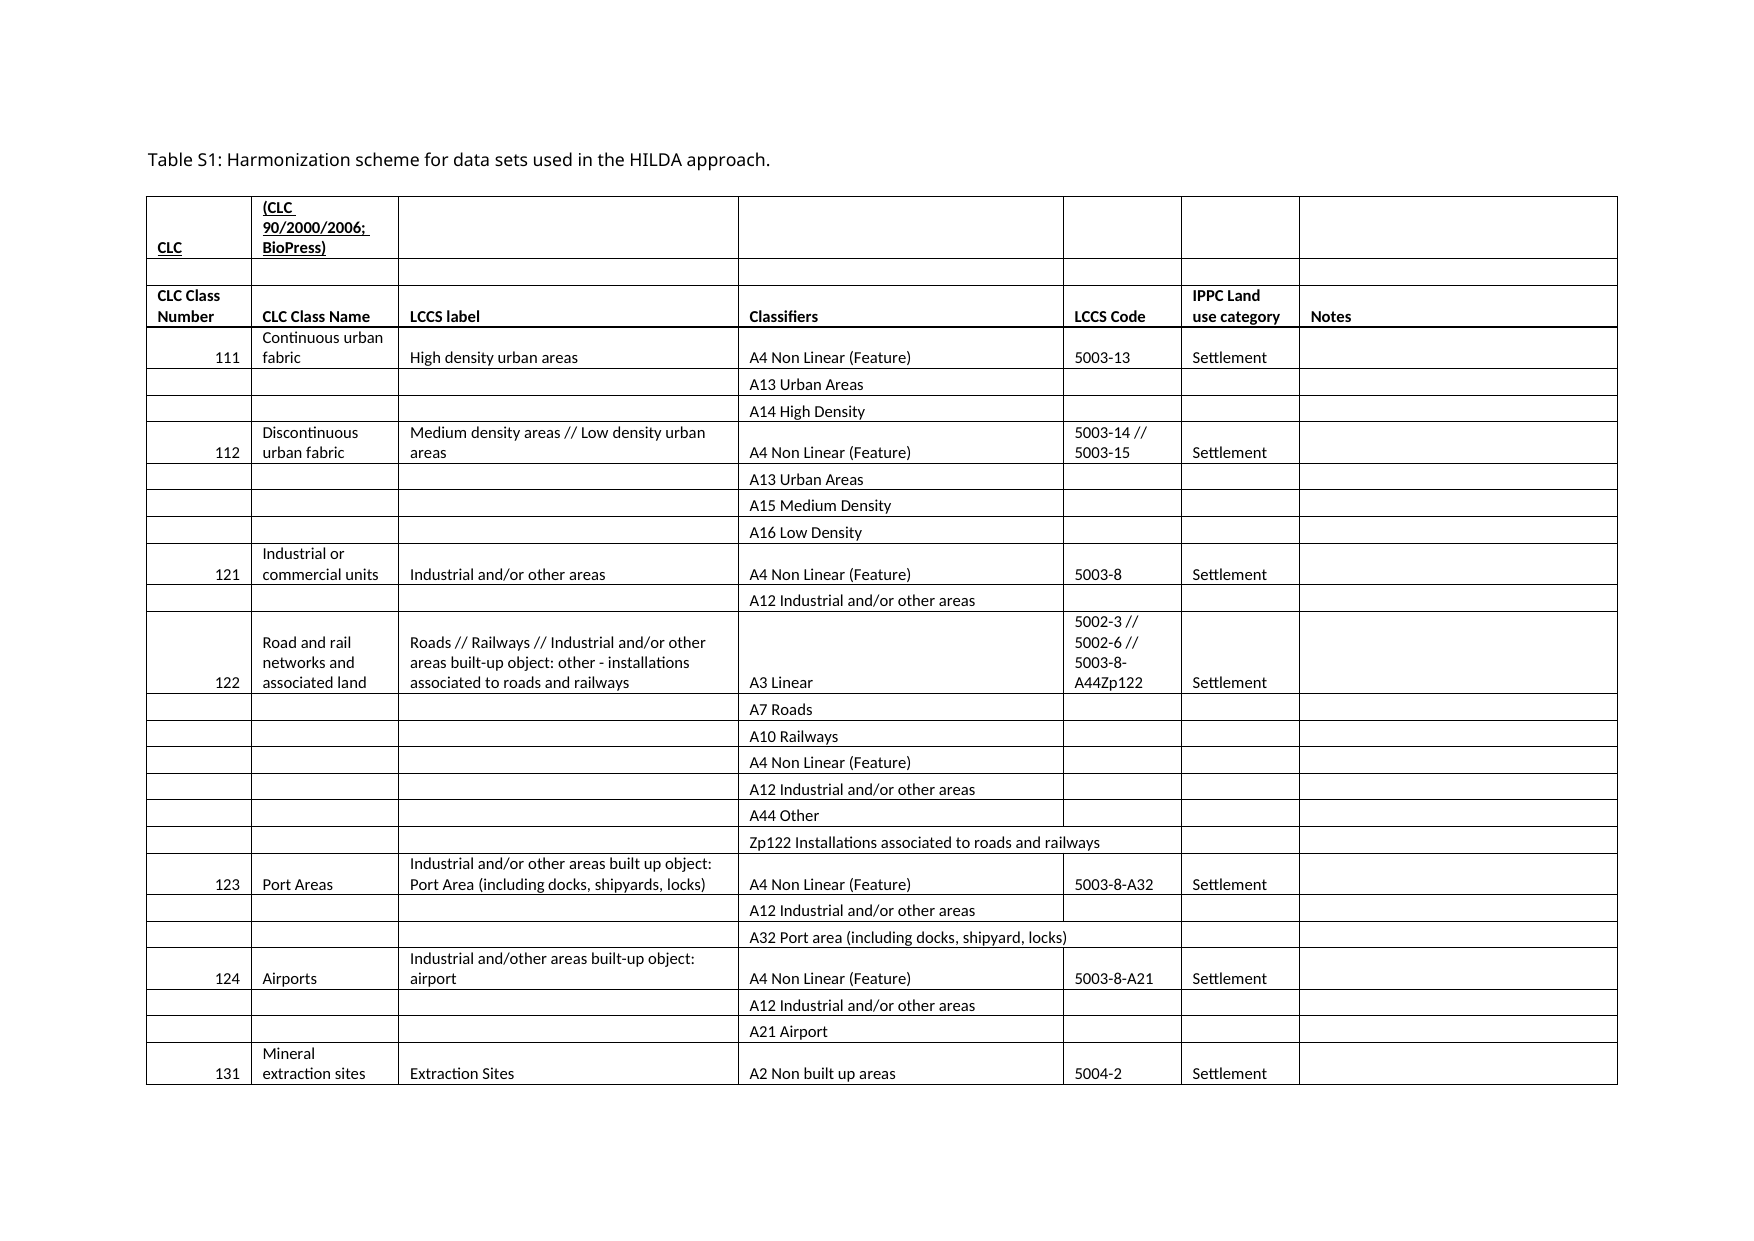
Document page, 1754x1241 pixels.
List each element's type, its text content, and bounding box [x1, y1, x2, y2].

table_cell [1064, 1016, 1181, 1042]
table_cell Industrial and/or other areas built up object: Port Area (including docks, shipyards, locks) [399, 854, 738, 894]
table_cell [1182, 396, 1299, 421]
table_cell [1064, 747, 1181, 773]
table_header [1064, 197, 1181, 258]
table_cell 131 [147, 1043, 251, 1084]
table_cell A21 Airport [739, 1016, 1063, 1042]
table_cell A15 Medium Density [739, 490, 1063, 516]
table_cell 111 [147, 328, 251, 368]
table_cell [399, 694, 738, 719]
table_cell [252, 721, 398, 746]
table_cell [1182, 827, 1299, 852]
table_cell [399, 396, 738, 421]
table_cell [147, 694, 251, 719]
table_cell LCCS Code [1064, 286, 1181, 326]
table_cell [252, 396, 398, 421]
table_cell A2 Non built up areas [739, 1043, 1063, 1084]
table_cell A4 Non Linear (Feature) [739, 422, 1063, 463]
table_cell 122 [147, 612, 251, 693]
table_header CLC [147, 197, 251, 258]
table_header [1300, 197, 1617, 258]
table_cell [1064, 895, 1181, 921]
table_cell Settlement [1182, 948, 1299, 989]
table_cell [147, 517, 251, 542]
table_cell [399, 721, 738, 746]
table_cell Industrial and/or other areas [399, 544, 738, 584]
table_cell CLC Class Name [252, 286, 398, 326]
table_cell [252, 990, 398, 1015]
table_cell Road and rail networks and associated land [252, 612, 398, 693]
table_cell A13 Urban Areas [739, 369, 1063, 394]
table_cell [1300, 544, 1617, 584]
table_cell [1300, 1016, 1617, 1042]
table_cell [1300, 990, 1617, 1015]
table_cell [147, 369, 251, 394]
table_cell Classifiers [739, 286, 1063, 326]
text Table S1: Harmonization scheme for data sets used in the HILDA approach. [148, 148, 1606, 172]
table_cell [147, 774, 251, 799]
table_cell [252, 922, 398, 947]
table_cell [1182, 369, 1299, 394]
table_cell [1182, 721, 1299, 746]
table_cell [1064, 800, 1181, 826]
table_cell 5003-8 [1064, 544, 1181, 584]
table_cell [1064, 721, 1181, 746]
table_cell [252, 800, 398, 826]
table_cell [1300, 396, 1617, 421]
table_cell [1182, 517, 1299, 542]
table_cell Settlement [1182, 1043, 1299, 1084]
table_cell 124 [147, 948, 251, 989]
table_cell [399, 517, 738, 542]
table_cell [399, 490, 738, 516]
table_cell [1300, 827, 1617, 852]
table_header [399, 197, 738, 258]
table_cell [1182, 747, 1299, 773]
table_cell [1064, 396, 1181, 421]
table_cell [252, 827, 398, 852]
table_cell [252, 517, 398, 542]
table_cell [1300, 721, 1617, 746]
table_cell [1064, 517, 1181, 542]
table_cell Notes [1300, 286, 1617, 326]
table_cell A13 Urban Areas [739, 464, 1063, 489]
table_cell [1300, 1043, 1617, 1084]
table_cell [147, 800, 251, 826]
table_cell Industrial or commercial units [252, 544, 398, 584]
table_cell Extraction Sites [399, 1043, 738, 1084]
table_cell Port Areas [252, 854, 398, 894]
table_cell IPPC Land use category [1182, 286, 1299, 326]
table_cell [399, 585, 738, 611]
table_cell A7 Roads [739, 694, 1063, 719]
table_cell A12 Industrial and/or other areas [739, 895, 1063, 921]
table_cell [1300, 774, 1617, 799]
table_cell A16 Low Density [739, 517, 1063, 542]
table_cell [252, 490, 398, 516]
table_cell [1300, 369, 1617, 394]
table_cell A10 Railways [739, 721, 1063, 746]
table_cell [1300, 747, 1617, 773]
table_cell [399, 800, 738, 826]
table_cell A12 Industrial and/or other areas [739, 990, 1063, 1015]
table_cell Settlement [1182, 854, 1299, 894]
table_cell [1182, 774, 1299, 799]
table_cell [1182, 922, 1299, 947]
table_cell [1300, 854, 1617, 894]
table_cell [252, 747, 398, 773]
table_header [739, 197, 1063, 258]
table_cell [1064, 259, 1181, 285]
table_cell [252, 1016, 398, 1042]
table_cell 5002-3 // 5002-6 // 5003-8-A44Zp122 [1064, 612, 1181, 693]
table_cell Zp122 Installations associated to roads and railways [739, 827, 1181, 852]
table_cell [147, 747, 251, 773]
table_cell [1300, 694, 1617, 719]
table_cell A4 Non Linear (Feature) [739, 544, 1063, 584]
table_cell [147, 895, 251, 921]
table_cell A12 Industrial and/or other areas [739, 774, 1063, 799]
table_cell A12 Industrial and/or other areas [739, 585, 1063, 611]
table_cell [252, 585, 398, 611]
table_cell Settlement [1182, 422, 1299, 463]
table_cell [1182, 490, 1299, 516]
table_header [1182, 197, 1299, 258]
table_cell [399, 827, 738, 852]
table_cell [1300, 612, 1617, 693]
table_cell [252, 464, 398, 489]
table_cell [399, 774, 738, 799]
table_cell A14 High Density [739, 396, 1063, 421]
table_cell 123 [147, 854, 251, 894]
table_cell 121 [147, 544, 251, 584]
table_cell [1300, 422, 1617, 463]
table_cell [1064, 464, 1181, 489]
table_cell [147, 1016, 251, 1042]
table_cell [1182, 694, 1299, 719]
table_cell [399, 922, 738, 947]
table_cell 5003-8-A21 [1064, 948, 1181, 989]
table_cell A4 Non Linear (Feature) [739, 854, 1063, 894]
table_cell [399, 747, 738, 773]
table_cell [252, 369, 398, 394]
table_cell A44 Other [739, 800, 1063, 826]
table_cell 5004-2 [1064, 1043, 1181, 1084]
table_cell A4 Non Linear (Feature) [739, 747, 1063, 773]
table_cell [252, 259, 398, 285]
table_cell [1064, 774, 1181, 799]
table_cell Settlement [1182, 544, 1299, 584]
table_cell [1182, 259, 1299, 285]
table_cell [399, 1016, 738, 1042]
table_cell LCCS label [399, 286, 738, 326]
table_cell [1300, 464, 1617, 489]
table_cell CLC Class Number [147, 286, 251, 326]
table_cell Industrial and/other areas built-up object: airport [399, 948, 738, 989]
table_cell [147, 922, 251, 947]
table_cell [1182, 1016, 1299, 1042]
table_cell 5003-13 [1064, 328, 1181, 368]
table_cell [1064, 990, 1181, 1015]
table_cell [399, 369, 738, 394]
table_cell [147, 721, 251, 746]
table_cell [147, 259, 251, 285]
table_cell [147, 490, 251, 516]
table_cell [1300, 490, 1617, 516]
table_cell [147, 585, 251, 611]
table_cell [1300, 585, 1617, 611]
table_cell [147, 396, 251, 421]
table_cell Medium density areas // Low density urban areas [399, 422, 738, 463]
table_cell [1300, 328, 1617, 368]
table_cell [739, 259, 1063, 285]
table_cell [147, 827, 251, 852]
table_cell [399, 990, 738, 1015]
table_cell [252, 895, 398, 921]
table_cell [1182, 800, 1299, 826]
table_cell [1300, 922, 1617, 947]
table_cell Airports [252, 948, 398, 989]
table_cell A4 Non Linear (Feature) [739, 328, 1063, 368]
table_cell [147, 464, 251, 489]
table_cell [1182, 464, 1299, 489]
table_cell [1182, 895, 1299, 921]
table_cell 5003-14 // 5003-15 [1064, 422, 1181, 463]
table_cell High density urban areas [399, 328, 738, 368]
table_cell [1300, 800, 1617, 826]
table_cell [1300, 259, 1617, 285]
table_cell [1064, 369, 1181, 394]
table_cell A4 Non Linear (Feature) [739, 948, 1063, 989]
table_cell [1300, 948, 1617, 989]
table_cell 5003-8-A32 [1064, 854, 1181, 894]
table_cell [1064, 694, 1181, 719]
table_cell [252, 694, 398, 719]
table_cell Roads // Railways // Industrial and/or other areas built-up object: other - installations associated to roads and railways [399, 612, 738, 693]
table_cell Discontinuous urban fabric [252, 422, 398, 463]
table_cell Continuous urban fabric [252, 328, 398, 368]
table_cell 112 [147, 422, 251, 463]
table_cell A32 Port area (including docks, shipyard, locks) [739, 922, 1181, 947]
table_cell [147, 990, 251, 1015]
table_cell [399, 895, 738, 921]
table_header (CLC 90/2000/2006; BioPress) [252, 197, 398, 258]
table_cell [1064, 490, 1181, 516]
table_cell Settlement [1182, 328, 1299, 368]
table_cell [1300, 895, 1617, 921]
table_cell Settlement [1182, 612, 1299, 693]
table_cell A3 Linear [739, 612, 1063, 693]
table_cell Mineral extraction sites [252, 1043, 398, 1084]
table_cell [1182, 585, 1299, 611]
table_cell [252, 774, 398, 799]
table_cell [1064, 585, 1181, 611]
table_cell [1182, 990, 1299, 1015]
table_cell [1300, 517, 1617, 542]
table_cell [399, 259, 738, 285]
table_cell [399, 464, 738, 489]
